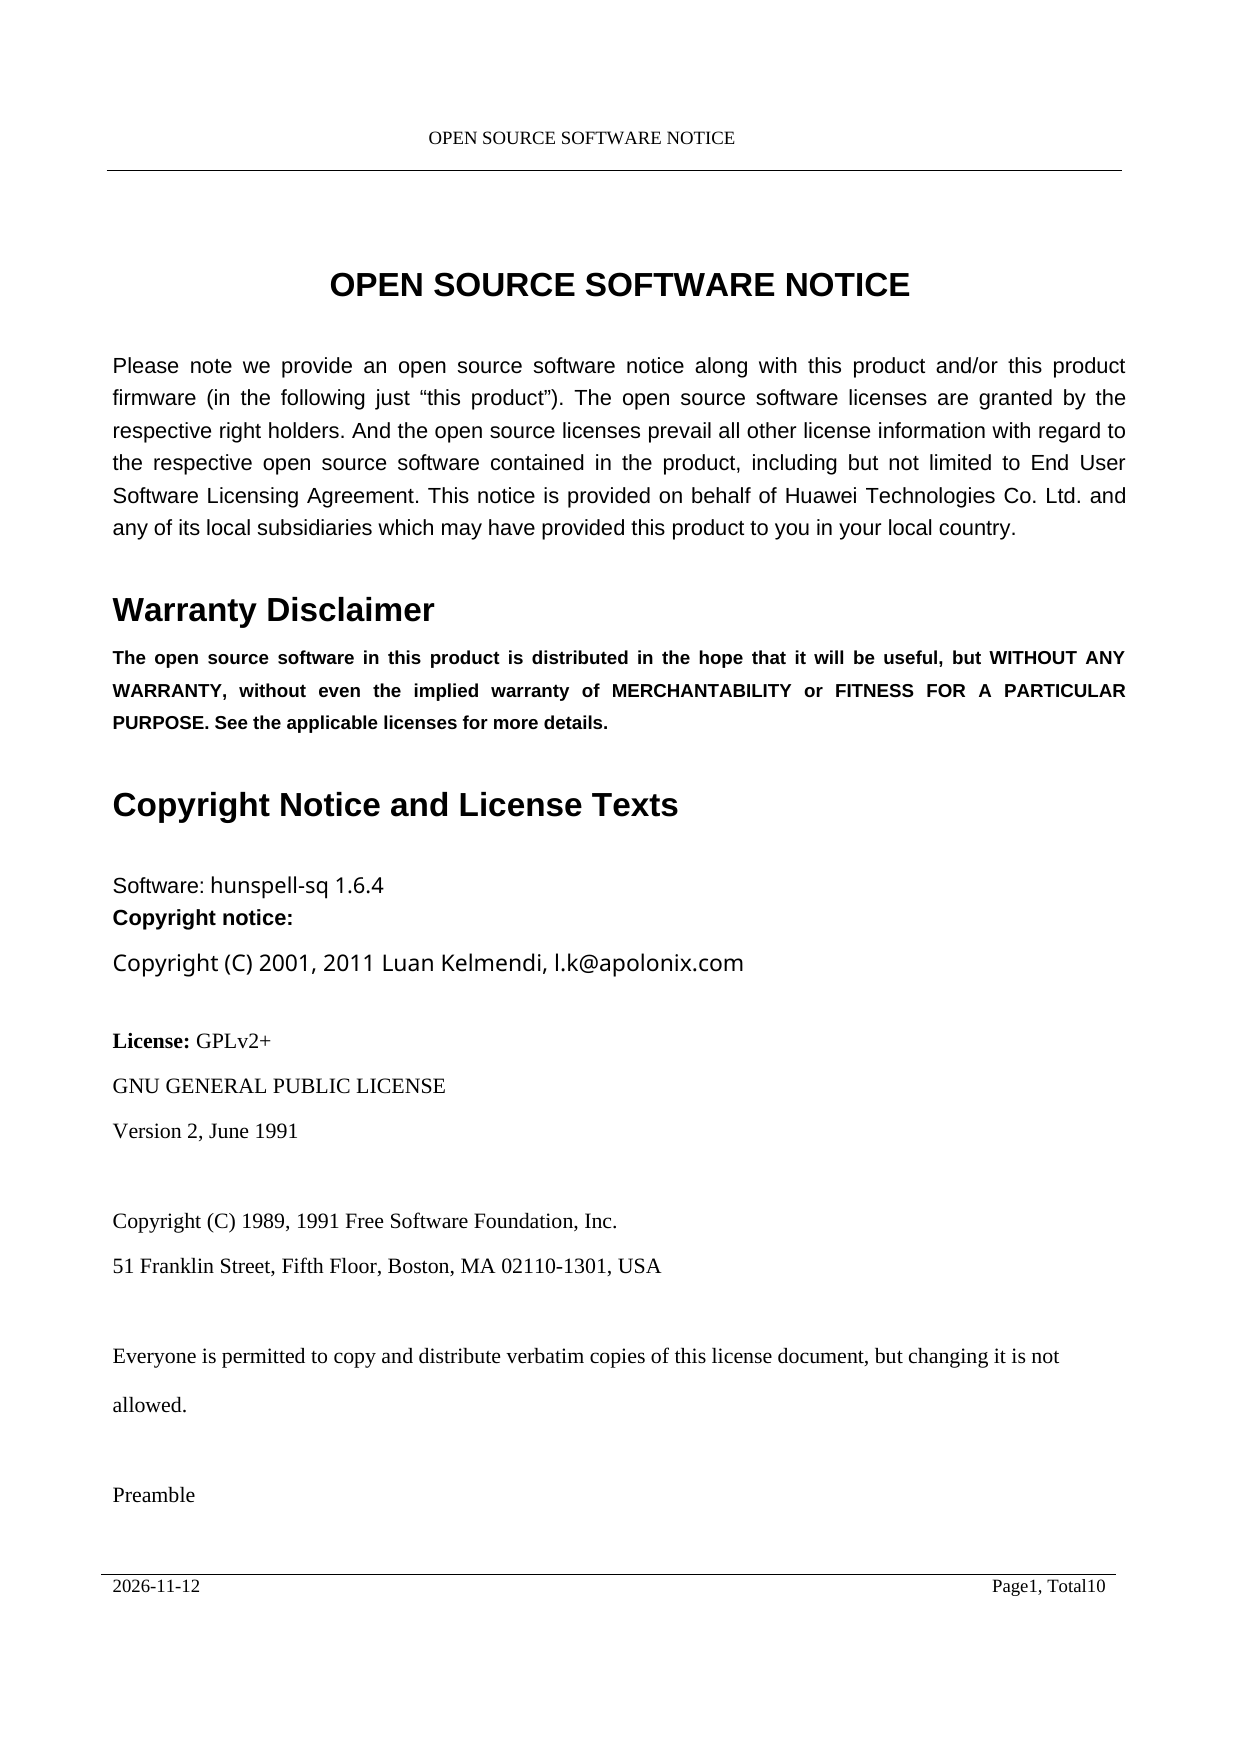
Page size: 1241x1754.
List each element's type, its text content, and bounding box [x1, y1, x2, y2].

text Copyright notice: [112, 901, 1128, 934]
text Copyright Notice and License Texts [112, 771, 1128, 836]
text OPEN SOURCE SOFTWARE NOTICE [112, 251, 1128, 316]
text Please note we provide an open source software notice along with this product and/or this product firmware (in the following just “this product”). The open source software licenses are granted by the respective right holders. And the open source licenses prevail all other license information with regard to the respective open source software contained in the product, including but not limited to End User Software Licensing Agreement. This notice is provided on behalf of Huawei Technologies Co. Ltd. and any of its local subsidiaries which may have provided this product to you in your local country. [112, 349, 1128, 544]
text 51 Franklin Street, Fifth Floor, Boston, MA 02110-1301, USA [112, 1250, 1128, 1282]
text The open source software in this product is distributed in the hope that it will be useful, but WITHOUT ANY WARRANTY, without even the implied warranty of MERCHANTABILITY or FITNESS FOR A PARTICULAR PURPOSE. See the applicable licenses for more details. [112, 641, 1128, 739]
text Everyone is permitted to copy and distribute verbatim copies of this license document, but changing it is not allowed. [112, 1340, 1128, 1421]
text Software: hunspell-sq 1.6.4 [112, 869, 1128, 901]
text Warranty Disclaimer [112, 576, 1128, 641]
text GNU GENERAL PUBLIC LICENSE [112, 1069, 1128, 1102]
text Copyright (C) 1989, 1991 Free Software Foundation, Inc. [112, 1204, 1128, 1237]
text Copyright (C) 2001, 2011 Luan Kelmendi, l.k@apolonix.com [112, 947, 1128, 979]
text Preamble [112, 1479, 1128, 1511]
text License: GPLv2+ [112, 1024, 1128, 1057]
text Version 2, June 1991 [112, 1114, 1128, 1147]
